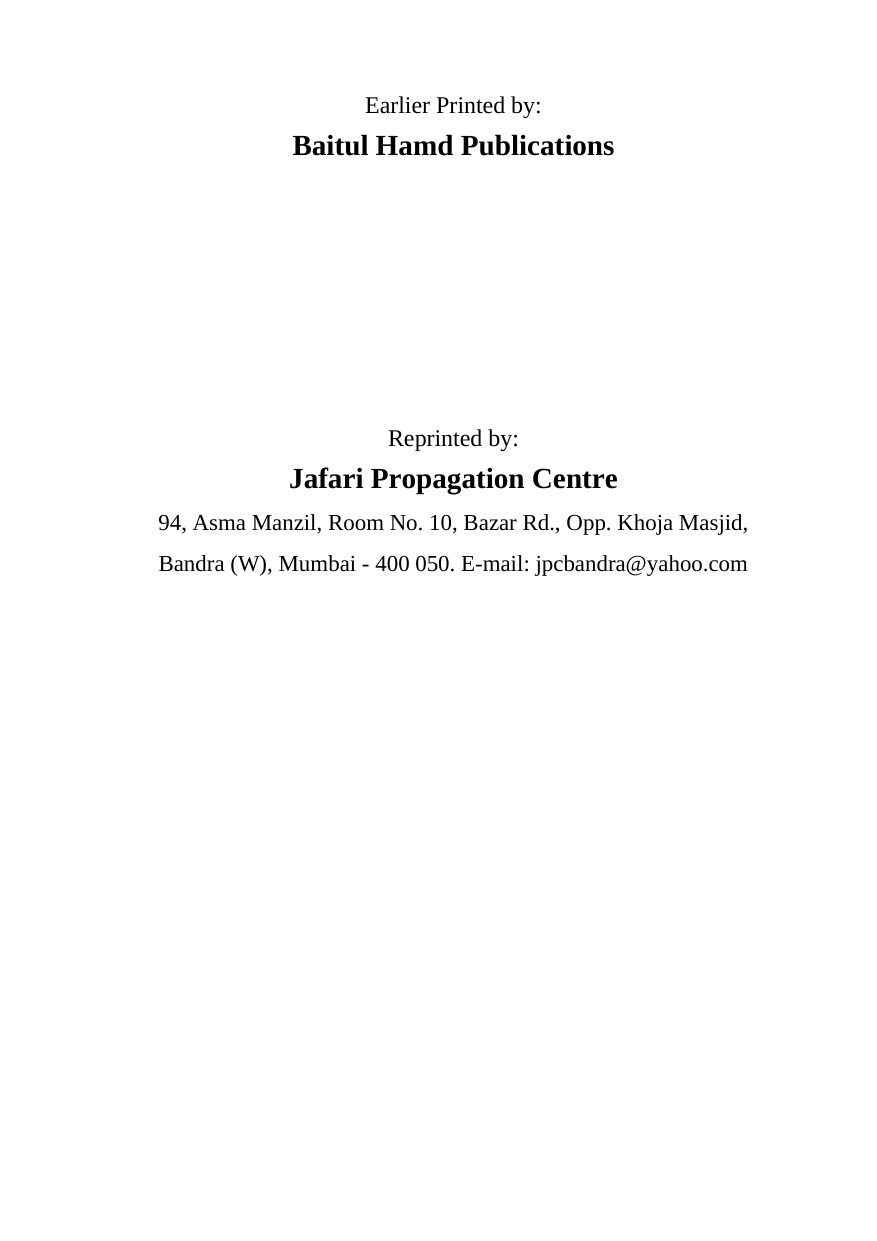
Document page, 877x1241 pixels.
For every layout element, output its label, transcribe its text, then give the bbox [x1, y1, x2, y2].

text Jafari Propagation Centre [105, 465, 802, 494]
text Baitul Hamd Publications [105, 132, 802, 161]
text Reprinted by: [105, 423, 802, 452]
text 94, Asma Manzil, Room No. 10, Bazar Rd., Opp. Khoja Masjid, [105, 507, 802, 536]
text Earlier Printed by: [105, 90, 802, 119]
text Bandra (W), Mumbai - 400 050. E-mail: jpcbandra@yahoo.com [105, 548, 802, 577]
